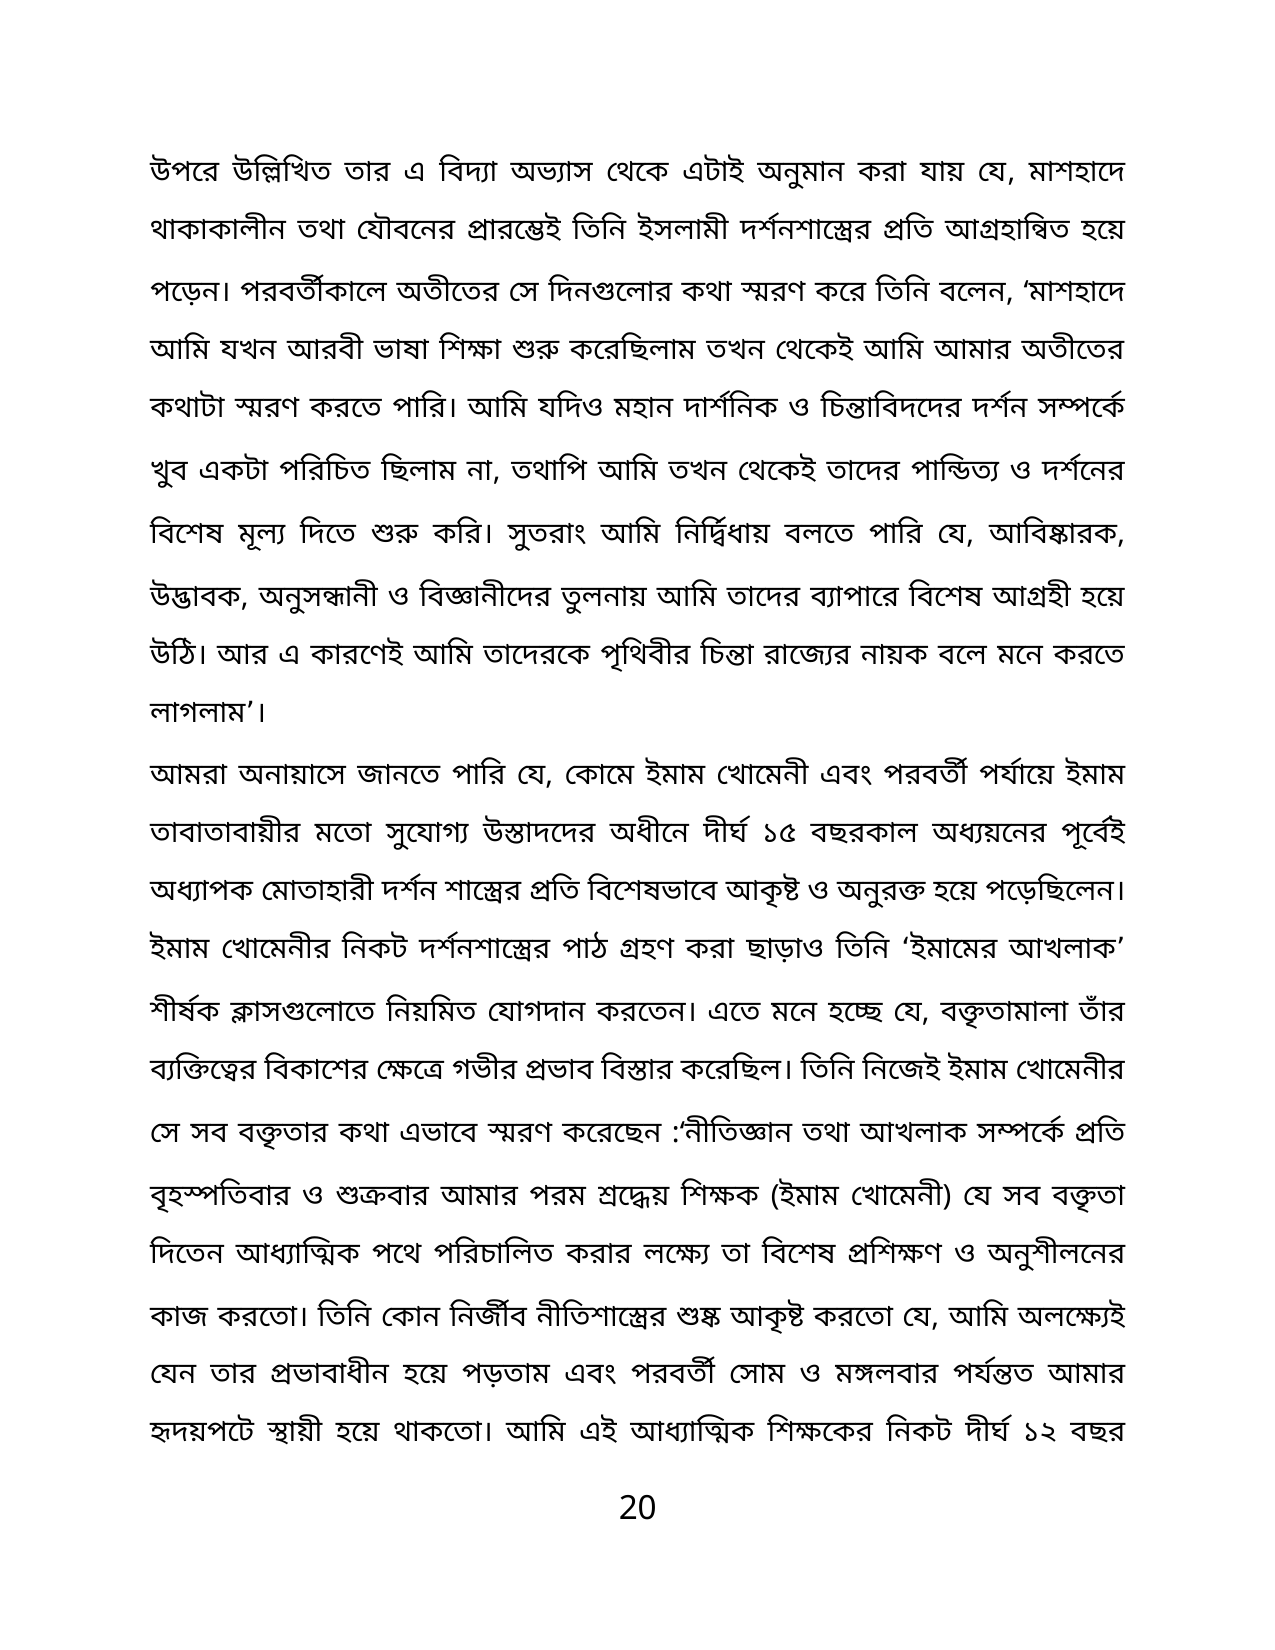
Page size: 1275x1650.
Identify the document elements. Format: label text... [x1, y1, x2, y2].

text উপরে উল্লিখিত তার এ বিদ্যা অভ্যাস থেকে এটাই অনুমান করা যায় যে, মাশহাদে থাকাকালীন তথা যৌবনের প্রারম্ভেই তিনি ইসলামী দর্শনশাস্ত্রের প্রতি আগ্রহান্বিত হয়ে পড়েন। পরবর্তীকালে অতীতের সে দিনগুলোর কথা স্মরণ করে তিনি বলেন, ‘মাশহাদে আমি যখন আরবী ভাষা শিক্ষা শুরু করেছিলাম তখন থেকেই আমি আমার অতীতের কথাটা স্মরণ করতে পারি। আমি যদিও মহান দার্শনিক ও চিন্তাবিদদের দর্শন সম্পর্কে খুব একটা পরিচিত ছিলাম না, তথাপি আমি তখন থেকেই তাদের পান্ডিত্য ও দর্শনের বিশেষ মূল্য দিতে শুরু করি। সুতরাং আমি নির্দ্বিধায় বলতে পারি যে, আবিষ্কারক, উদ্ভাবক, অনুসন্ধানী ও বিজ্ঞানীদের তুলনায় আমি তাদের ব্যাপারে বিশেষ আগ্রহী হয়ে উঠি। আর এ কারণেই আমি তাদেরকে পৃথিবীর চিন্তা রাজ্যের নায়ক বলে মনে করতে লাগলাম’। [150, 150, 1125, 734]
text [150, 754, 1125, 1454]
